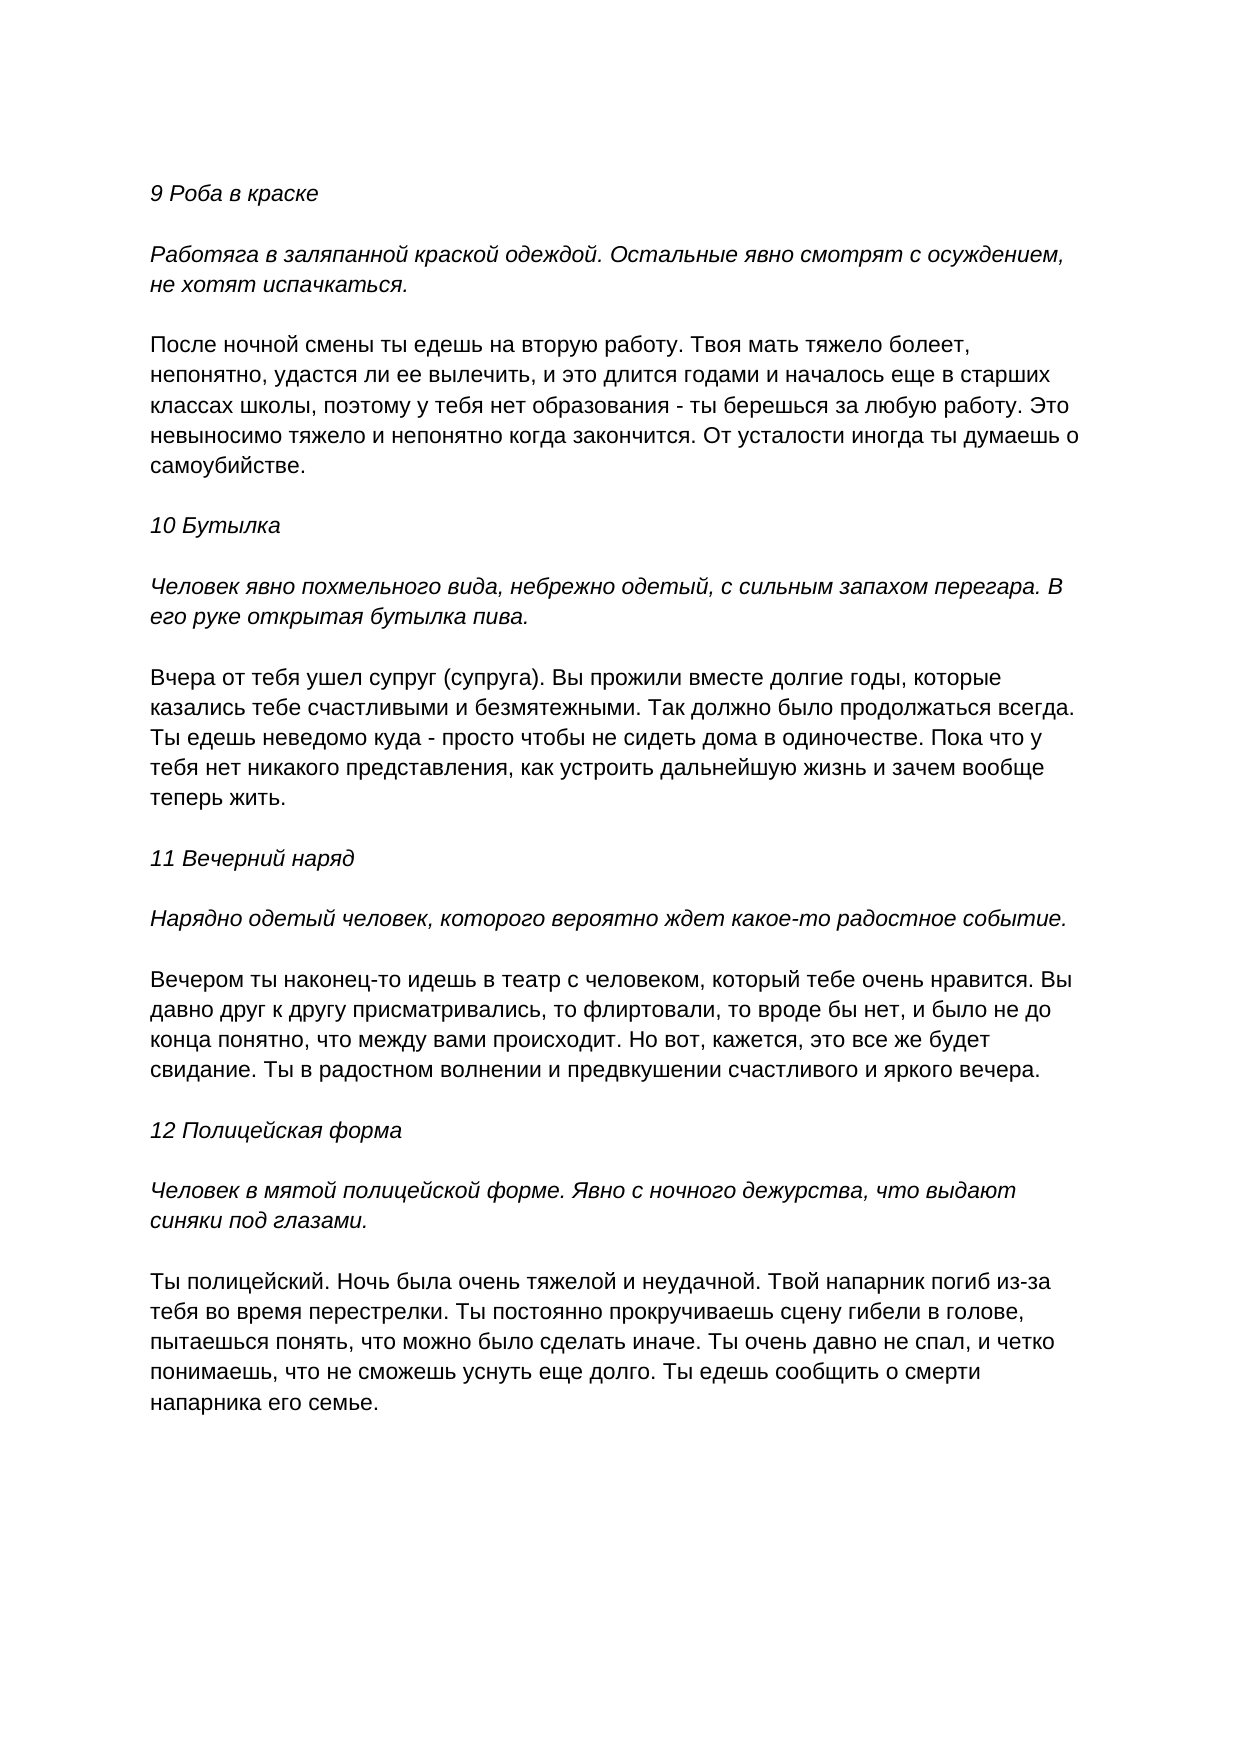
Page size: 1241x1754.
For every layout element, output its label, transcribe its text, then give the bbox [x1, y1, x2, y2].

text Нарядно одетый человек, которого вероятно ждет какое-то радостное событие. [150, 905, 1090, 932]
text Вчера от тебя ушел супруг (супруга). Вы прожили вместе долгие годы, которые казались тебе счастливыми и безмятежными. Так должно было продолжаться всегда. Ты едешь неведомо куда - просто чтобы не сидеть дома в одиночестве. Пока что у тебя нет никакого представления, как устроить дальнейшую жизнь и зачем вообще теперь жить. [150, 663, 1090, 811]
text 10 Бутылка [150, 512, 1090, 539]
text 11 Вечерний наряд [150, 845, 1090, 871]
text После ночной смены ты едешь на вторую работу. Твоя мать тяжело болеет, непонятно, удастся ли ее вылечить, и это длится годами и началось еще в старших классах школы, поэтому у тебя нет образования - ты берешься за любую работу. Это невыносимо тяжело и непонятно когда закончится. От усталости иногда ты думаешь о самоубийстве. [150, 331, 1090, 478]
text Ты полицейский. Ночь была очень тяжелой и неудачной. Твой напарник погиб из-за тебя во время перестрелки. Ты постоянно прокручиваешь сцену гибели в голове, пытаешься понять, что можно было сделать иначе. Ты очень давно не спал, и четко понимаешь, что не сможешь уснуть еще долго. Ты едешь сообщить о смерти напарника его семье. [150, 1268, 1090, 1415]
text 12 Полицейская форма [150, 1117, 1090, 1143]
text Человек явно похмельного вида, небрежно одетый, с сильным запахом перегара. В его руке открытая бутылка пива. [150, 573, 1090, 629]
text Работяга в заляпанной краской одеждой. Остальные явно смотрят с осуждением, не хотят испачкаться. [150, 241, 1090, 297]
text Вечером ты наконец-то идешь в театр с человеком, который тебе очень нравится. Вы давно друг к другу присматривались, то флиртовали, то вроде бы нет, и было не до конца понятно, что между вами происходит. Но вот, кажется, это все же будет свидание. Ты в радостном волнении и предвкушении счастливого и яркого вечера. [150, 966, 1090, 1083]
text 9 Роба в краске [150, 180, 1090, 207]
text Человек в мятой полицейской форме. Явно с ночного дежурства, что выдают синяки под глазами. [150, 1177, 1090, 1234]
